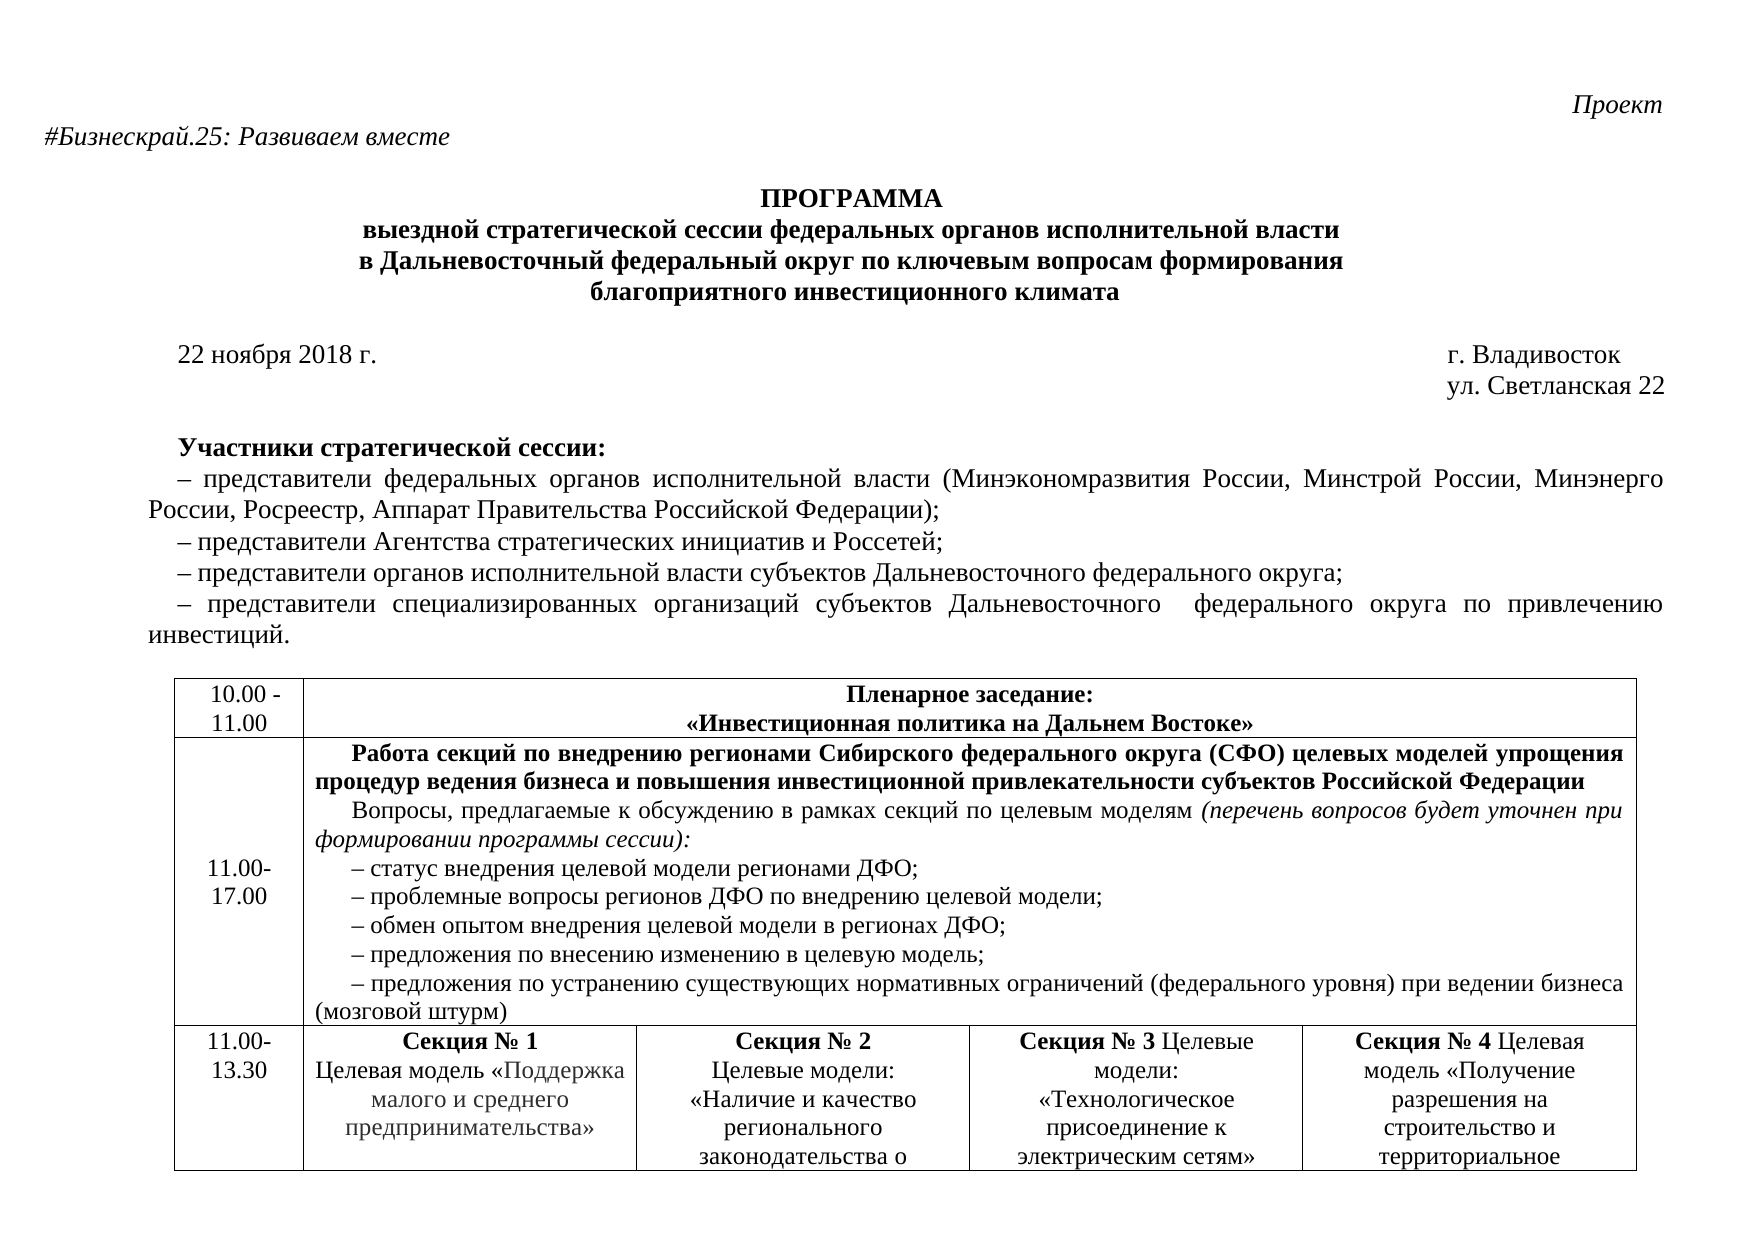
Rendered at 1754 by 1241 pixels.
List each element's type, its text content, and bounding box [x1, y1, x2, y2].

table_cell 11.00-17.00 [175, 738, 303, 1025]
table_cell 11.00-13.30 [175, 1026, 303, 1170]
text – представители специализированных организаций субъектов Дальневосточного федерального округа по привлечению инвестиций. [148, 587, 1665, 649]
text – представители органов исполнительной власти субъектов Дальневосточного федерального округа; [148, 556, 1665, 587]
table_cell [970, 1026, 1302, 1170]
text ПРОГРАММА выездной стратегической сессии федеральных органов исполнительной власти в Дальневосточный федеральный округ по ключевым вопросам формирования благоприятного инвестиционного климата [44, 182, 1665, 307]
text – представители федеральных органов исполнительной власти (Минэкономразвития России, Минстрой России, Минэнерго России, Росреестр, Аппарат Правительства Российской Федерации); [148, 462, 1665, 525]
text Участники стратегической сессии: [148, 431, 1665, 462]
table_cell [1303, 1026, 1636, 1170]
text #Бизнескрай.25: Развиваем вместе [44, 120, 1665, 151]
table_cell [637, 1026, 969, 1170]
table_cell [304, 1026, 636, 1170]
table_header Пленарное заседание: «Инвестиционная политика на Дальнем Востоке» [304, 679, 1636, 737]
table_cell Работа секций по внедрению регионами Сибирского федерального округа (СФО) целевых моделей упрощения процедур ведения бизнеса и повышения инвестиционной привлекательности субъектов Российской Федерации Вопросы, предлагаемые к обсуждению в рамках секций по целевым моделям (перечень вопросов будет уточнен при формировании программы сессии): – статус внедрения целевой модели регионами ДФО; – проблемные вопросы регионов ДФО по внедрению целевой модели; – обмен опытом внедрения целевой модели в регионах ДФО; – предложения по внесению изменению в целевую модель; – предложения по устранению существующих нормативных ограничений (федерального уровня) при ведении бизнеса (мозговой штурм) [304, 738, 1636, 1025]
text – представители Агентства стратегических инициатив и Россетей; [148, 525, 1665, 556]
text 22 ноября 2018 г. г. Владивосток [148, 338, 1665, 369]
text ул. Светланская 22 [148, 369, 1665, 400]
text Проект [44, 89, 1665, 120]
table_header 10.00 - 11.00 [175, 679, 303, 737]
